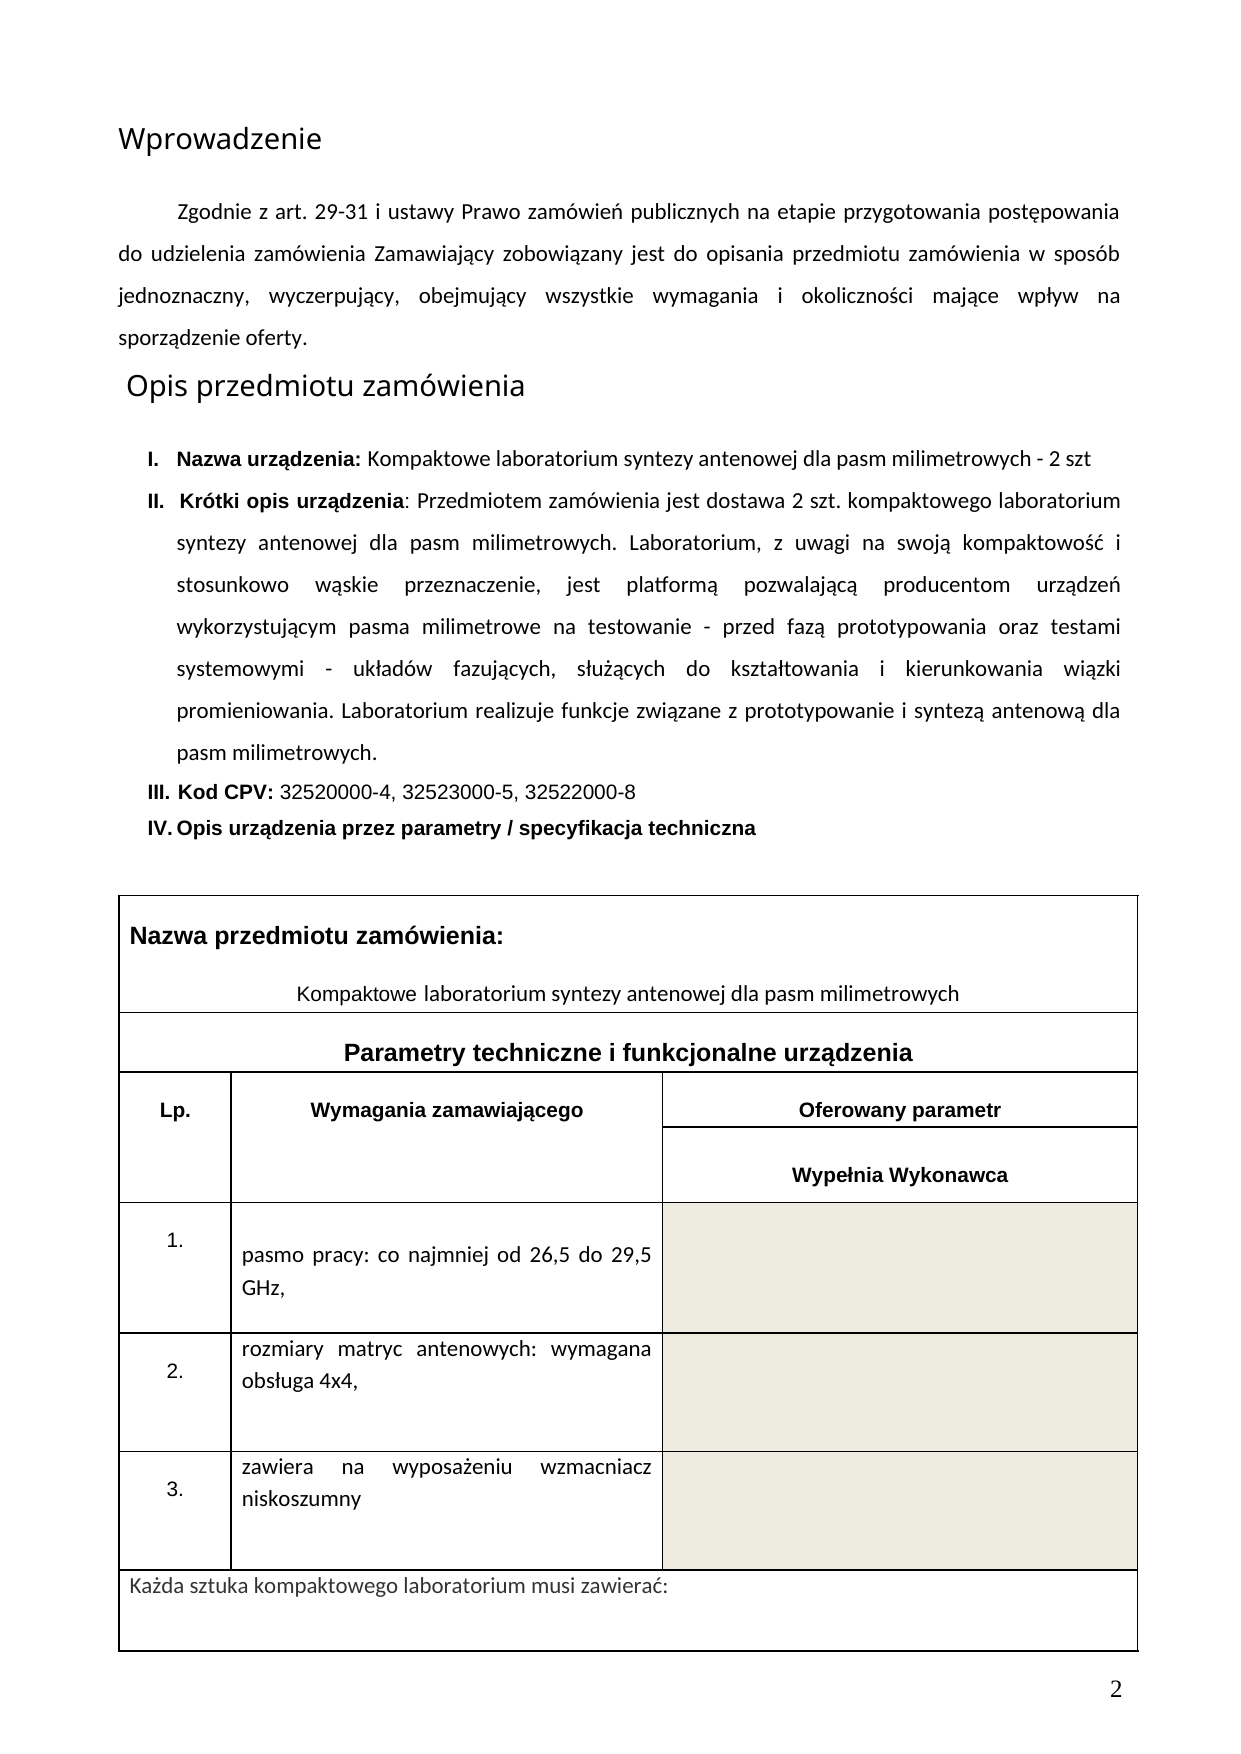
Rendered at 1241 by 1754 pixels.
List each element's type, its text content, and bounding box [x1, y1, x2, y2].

table_cell rozmiary matryc antenowych: wymagana obsługa 4x4, [232, 1334, 662, 1451]
table_cell 3. [120, 1452, 230, 1569]
table_cell [663, 1452, 1137, 1569]
text Wprowadzenie [118, 118, 1122, 158]
table_cell Lp. [120, 1073, 230, 1202]
table_cell Parametry techniczne i funkcjonalne urządzenia [120, 1013, 1137, 1071]
text Zgodnie z art. 29-31 i ustawy Prawo zamówień publicznych na etapie przygotowania postępowania do udzielenia zamówienia Zamawiający zobowiązany jest do opisania przedmiotu zamówienia w sposób jednoznaczny, wyczerpujący, obejmujący wszystkie wymagania i okoliczności mające wpływ na sporządzenie oferty. [118, 197, 1122, 351]
table_cell Każda sztuka kompaktowego laboratorium musi zawierać: [120, 1571, 1137, 1650]
table_header Nazwa przedmiotu zamówienia: Kompaktowe laboratorium syntezy antenowej dla pasm milimetrowych [120, 896, 1137, 1012]
table_cell [663, 1334, 1137, 1451]
text I. Nazwa urządzenia: Kompaktowe laboratorium syntezy antenowej dla pasm milimetrowych - 2 szt [147, 444, 1122, 472]
table_cell Wypełnia Wykonawca [663, 1128, 1137, 1202]
text II. Krótki opis urządzenia: Przedmiotem zamówienia jest dostawa 2 szt. kompaktowego laboratorium syntezy antenowej dla pasm milimetrowych. Laboratorium, z uwagi na swoją kompaktowość i stosunkowo wąskie przeznaczenie, jest platformą pozwalającą producentom urządzeń wykorzystującym pasma milimetrowe na testowanie - przed fazą prototypowania oraz testami systemowymi - układów fazujących, służących do kształtowania i kierunkowania wiązki promieniowania. Laboratorium realizuje funkcje związane z prototypowanie i syntezą antenową dla pasm milimetrowych. [147, 486, 1122, 766]
table_cell [663, 1203, 1137, 1332]
table_cell Wymagania zamawiającego [232, 1073, 662, 1202]
table_cell 1. [120, 1203, 230, 1332]
text III. Kod CPV: 32520000-4, 32523000-5, 32522000-8 [147, 780, 1122, 804]
table_cell zawiera na wyposażeniu wzmacniacz niskoszumny [232, 1452, 662, 1569]
table_cell 2. [120, 1334, 230, 1451]
text IV. Opis urządzenia przez parametry / specyfikacja techniczna [147, 816, 1122, 840]
text Opis przedmiotu zamówienia [118, 365, 1122, 405]
table_cell pasmo pracy: co najmniej od 26,5 do 29,5 GHz, [232, 1203, 662, 1332]
table_cell Oferowany parametr [663, 1073, 1137, 1126]
